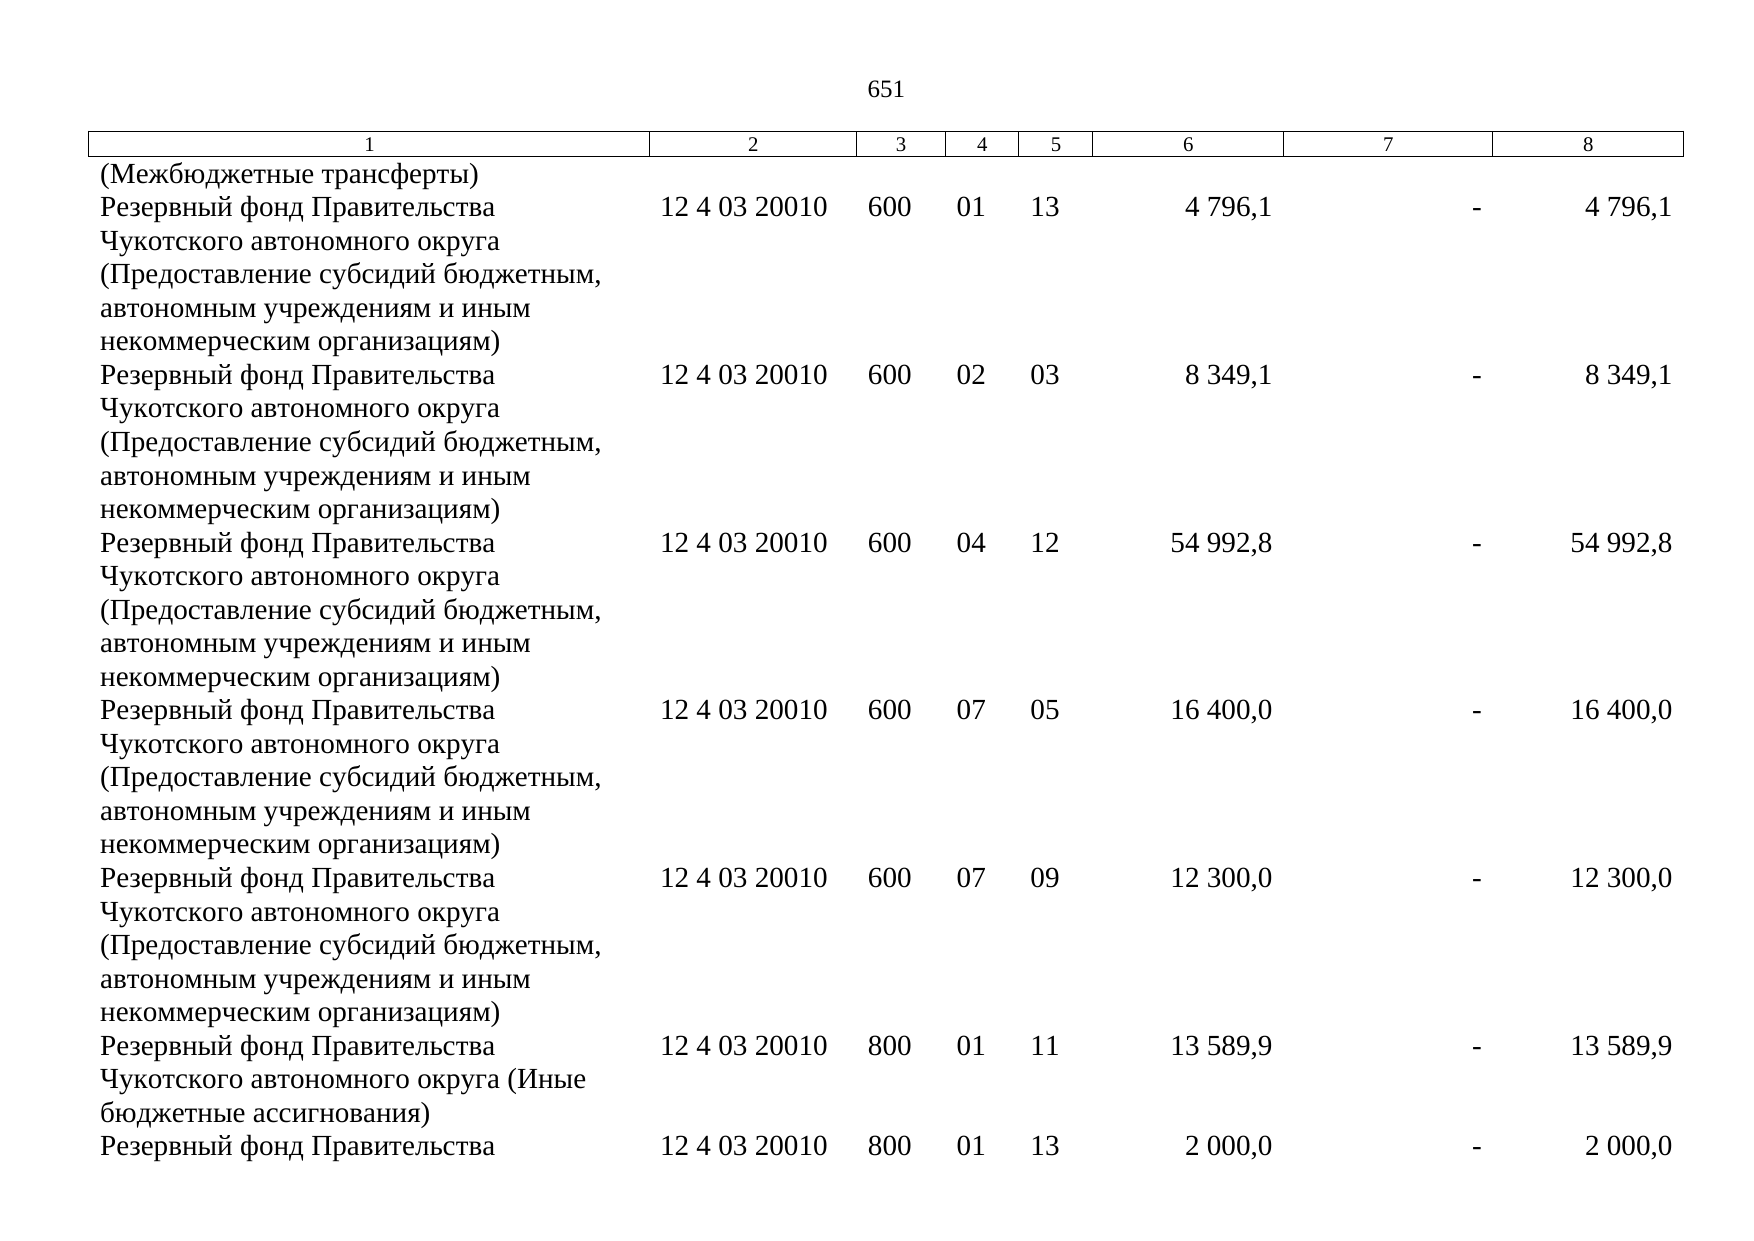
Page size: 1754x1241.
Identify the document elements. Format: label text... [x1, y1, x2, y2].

table_header 2 [650, 132, 856, 156]
table_header 5 [1019, 132, 1092, 156]
table_header 3 [857, 132, 945, 156]
table_header 7 [1284, 132, 1492, 156]
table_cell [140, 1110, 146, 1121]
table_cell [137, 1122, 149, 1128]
table_header 4 [946, 132, 1018, 156]
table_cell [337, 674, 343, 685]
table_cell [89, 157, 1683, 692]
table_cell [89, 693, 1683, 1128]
table_header 6 [1093, 132, 1283, 156]
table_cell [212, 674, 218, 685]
table_header 8 [1493, 132, 1683, 156]
table_header 1 [89, 132, 649, 156]
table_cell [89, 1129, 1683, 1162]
